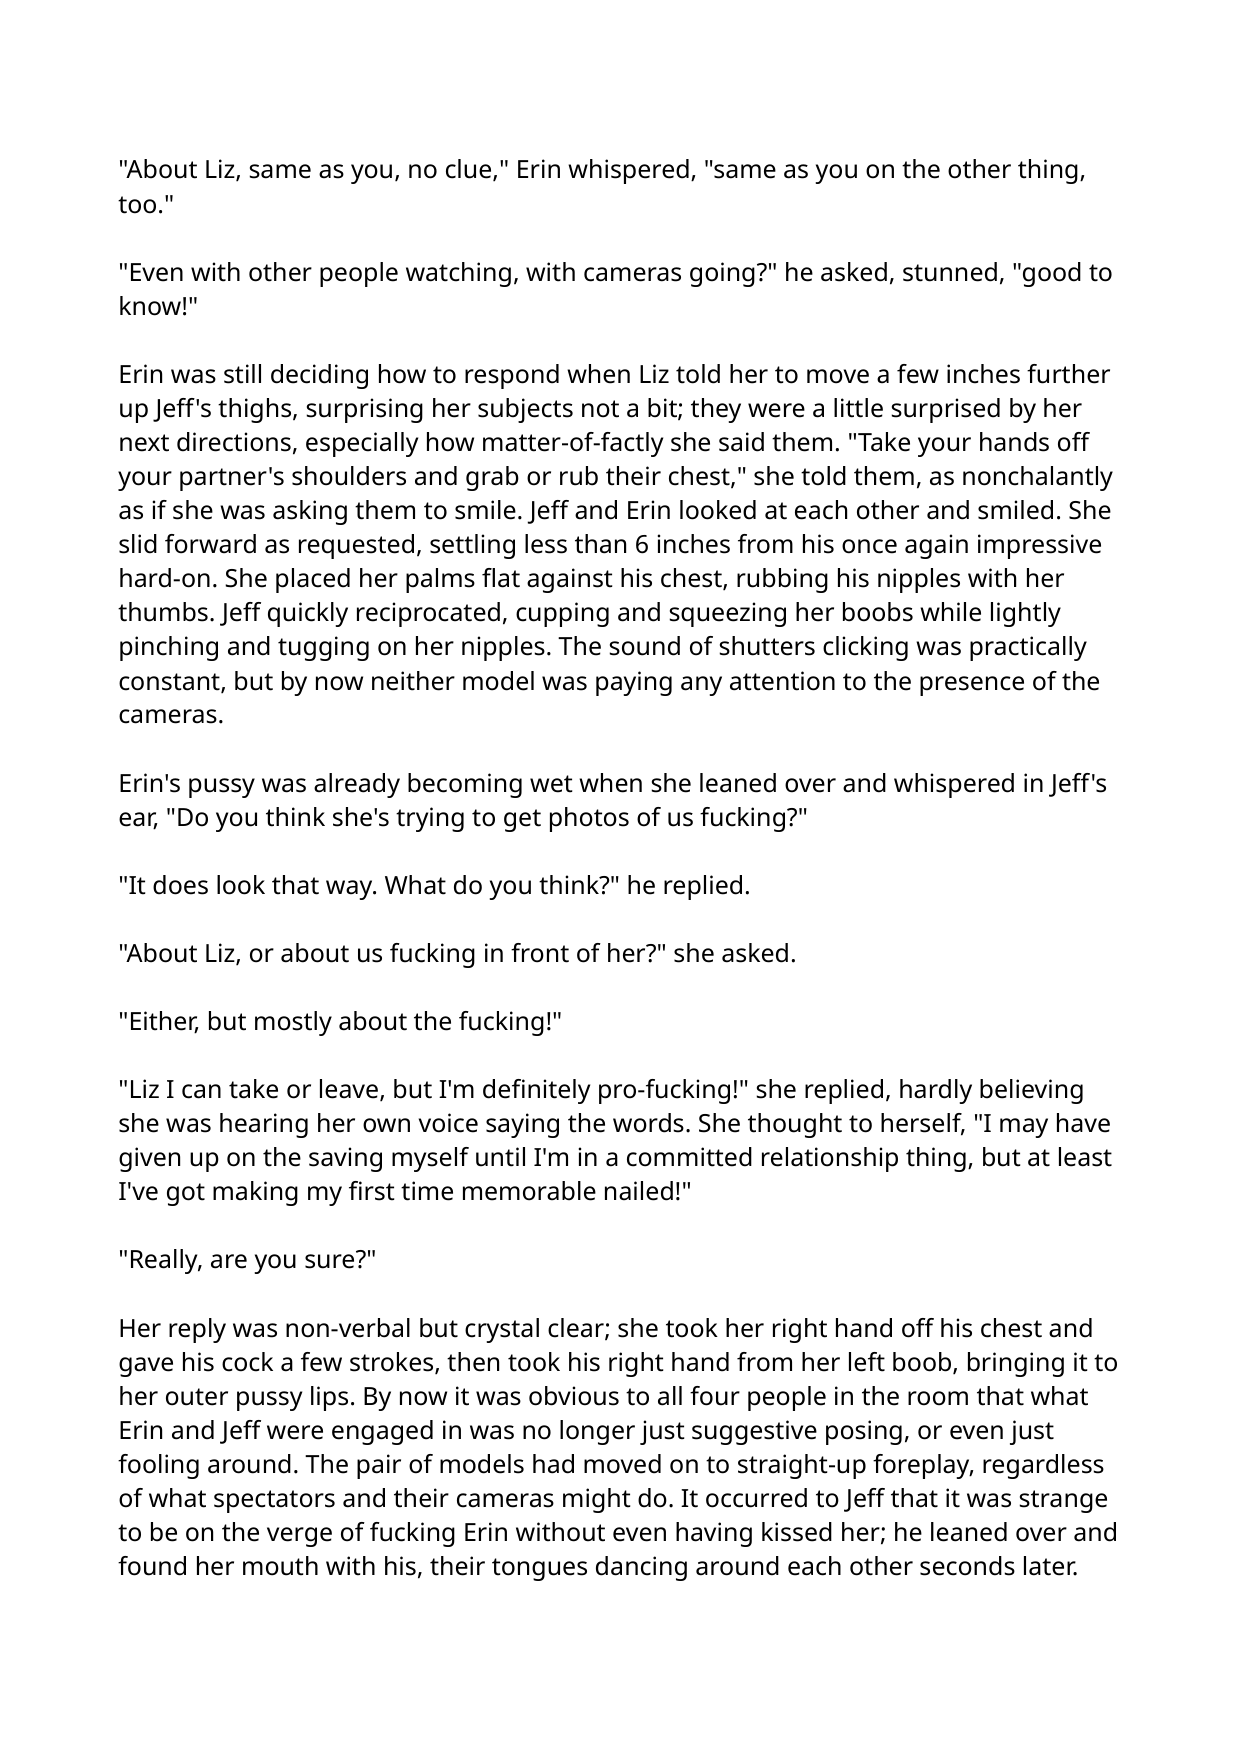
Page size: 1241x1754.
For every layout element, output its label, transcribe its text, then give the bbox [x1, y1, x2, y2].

text "About Liz, or about us fucking in front of her?" she asked. [118, 936, 1122, 970]
text "Really, are you sure?" [118, 1242, 1122, 1276]
text Erin's pussy was already becoming wet when she leaned over and whispered in Jeff's ear, "Do you think she's trying to get photos of us fucking?" [118, 765, 1122, 833]
text "Either, but mostly about the fucking!" [118, 1004, 1122, 1038]
text "It does look that way. What do you think?" he replied. [118, 867, 1122, 902]
text Erin was still deciding how to respond when Liz told her to move a few inches further up Jeff's thighs, surprising her subjects not a bit; they were a little surprised by her next directions, especially how matter-of-factly she said them. "Take your hands off your partner's shoulders and grab or rub their chest," she told them, as nonchalantly as if she was asking them to smile. Jeff and Erin looked at each other and smiled. She slid forward as requested, settling less than 6 inches from his once again impressive hard-on. She placed her palms flat against his chest, rubbing his nipples with her thumbs. Jeff quickly reciprocated, cupping and squeezing her boobs while lightly pinching and tugging on her nipples. The sound of shutters clicking was practically constant, but by now neither model was paying any attention to the presence of the cameras. [118, 357, 1122, 731]
text Her reply was non-verbal but crystal clear; she took her right hand off his chest and gave his cock a few strokes, then took his right hand from her left boob, bringing it to her outer pussy lips. By now it was obvious to all four people in the room that what Erin and Jeff were engaged in was no longer just suggestive posing, or even just fooling around. The pair of models had moved on to straight-up foreplay, regardless of what spectators and their cameras might do. It occurred to Jeff that it was strange to be on the verge of fucking Erin without even having kissed her; he leaned over and found her mouth with his, their tongues dancing around each other seconds later. [118, 1310, 1122, 1583]
text "Even with other people watching, with cameras going?" he asked, stunned, "good to know!" [118, 254, 1122, 322]
text "Liz I can take or leave, but I'm definitely pro-fucking!" she replied, hardly believing she was hearing her own voice saying the words. She thought to herself, "I may have given up on the saving myself until I'm in a committed relationship thing, but at least I've got making my first time memorable nailed!" [118, 1072, 1122, 1208]
text "About Liz, same as you, no clue," Erin whispered, "same as you on the other thing, too." [118, 152, 1122, 220]
